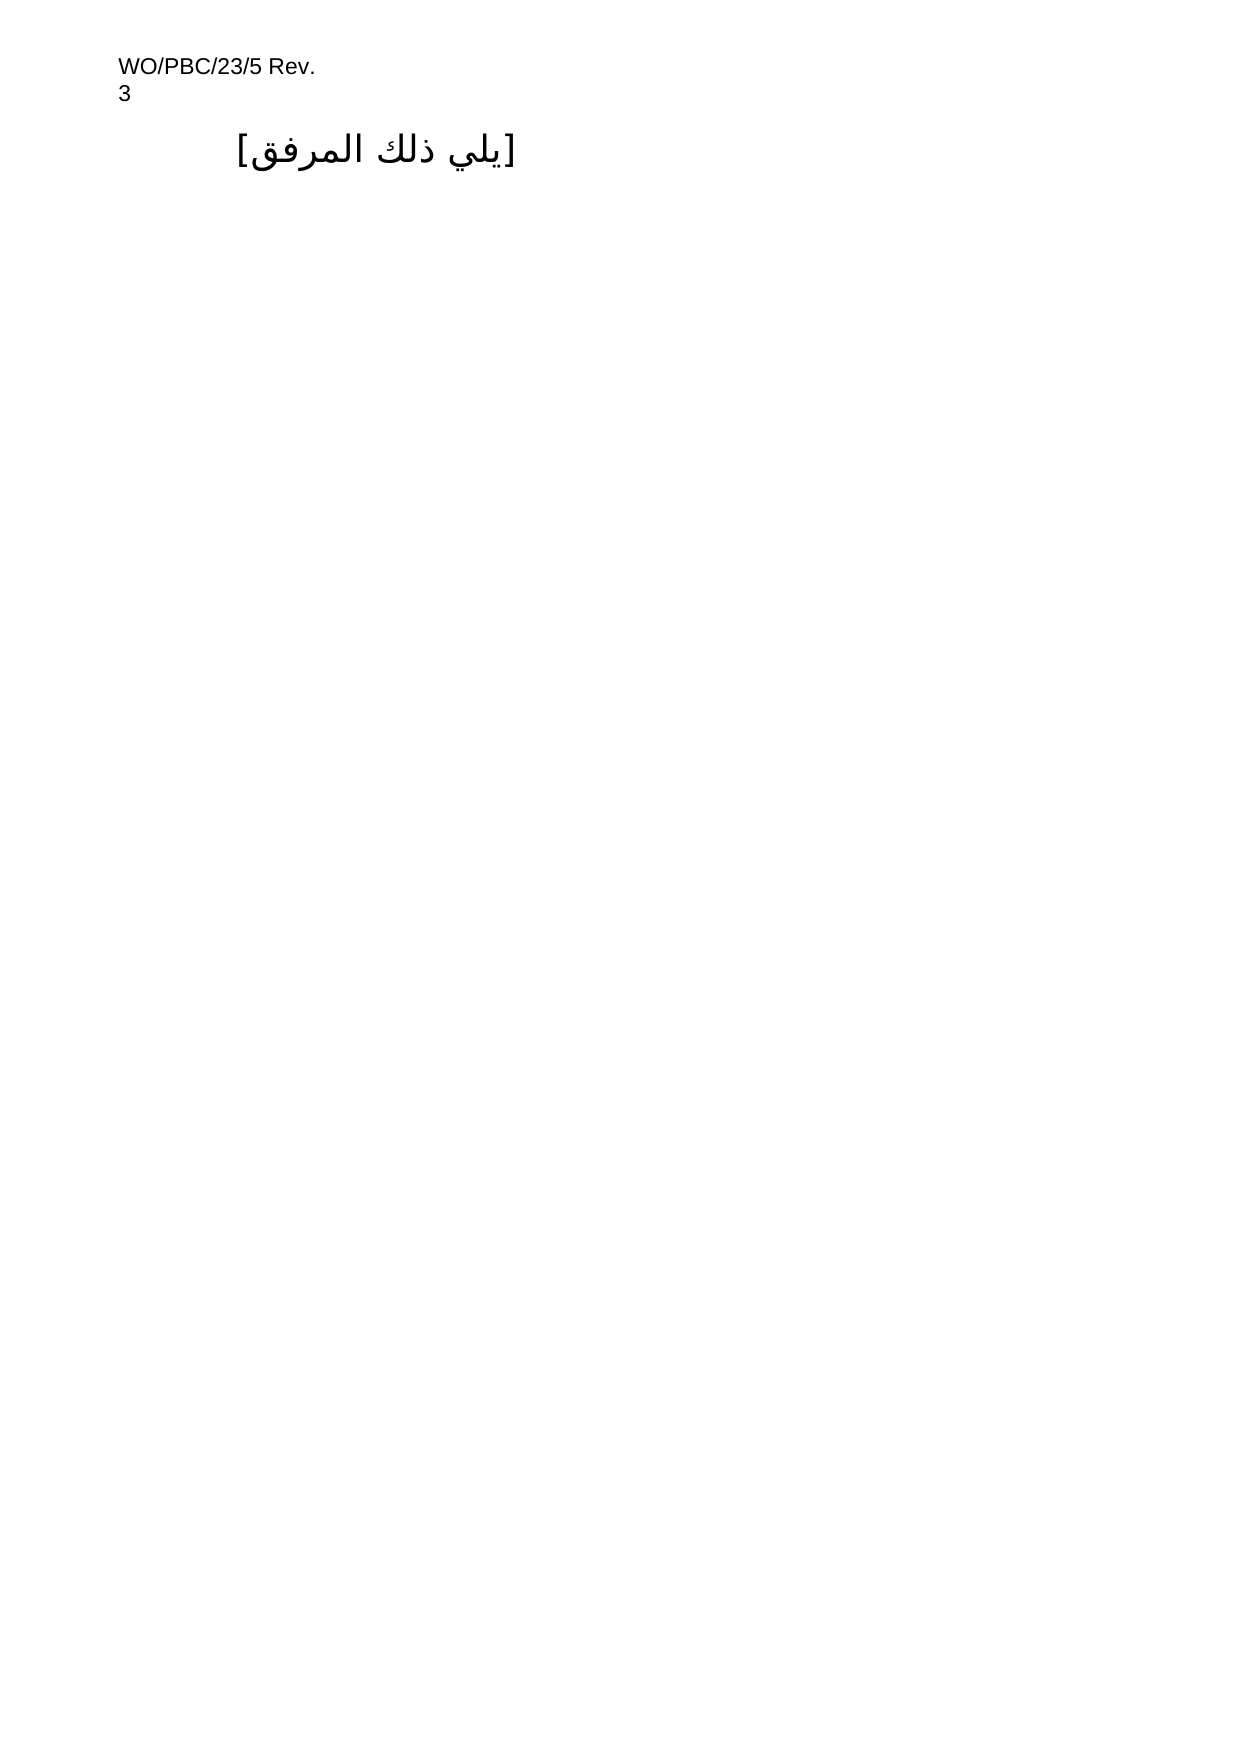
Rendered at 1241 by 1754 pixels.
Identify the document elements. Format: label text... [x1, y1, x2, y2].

text [يلي ذلك المرفق] [118, 132, 516, 170]
